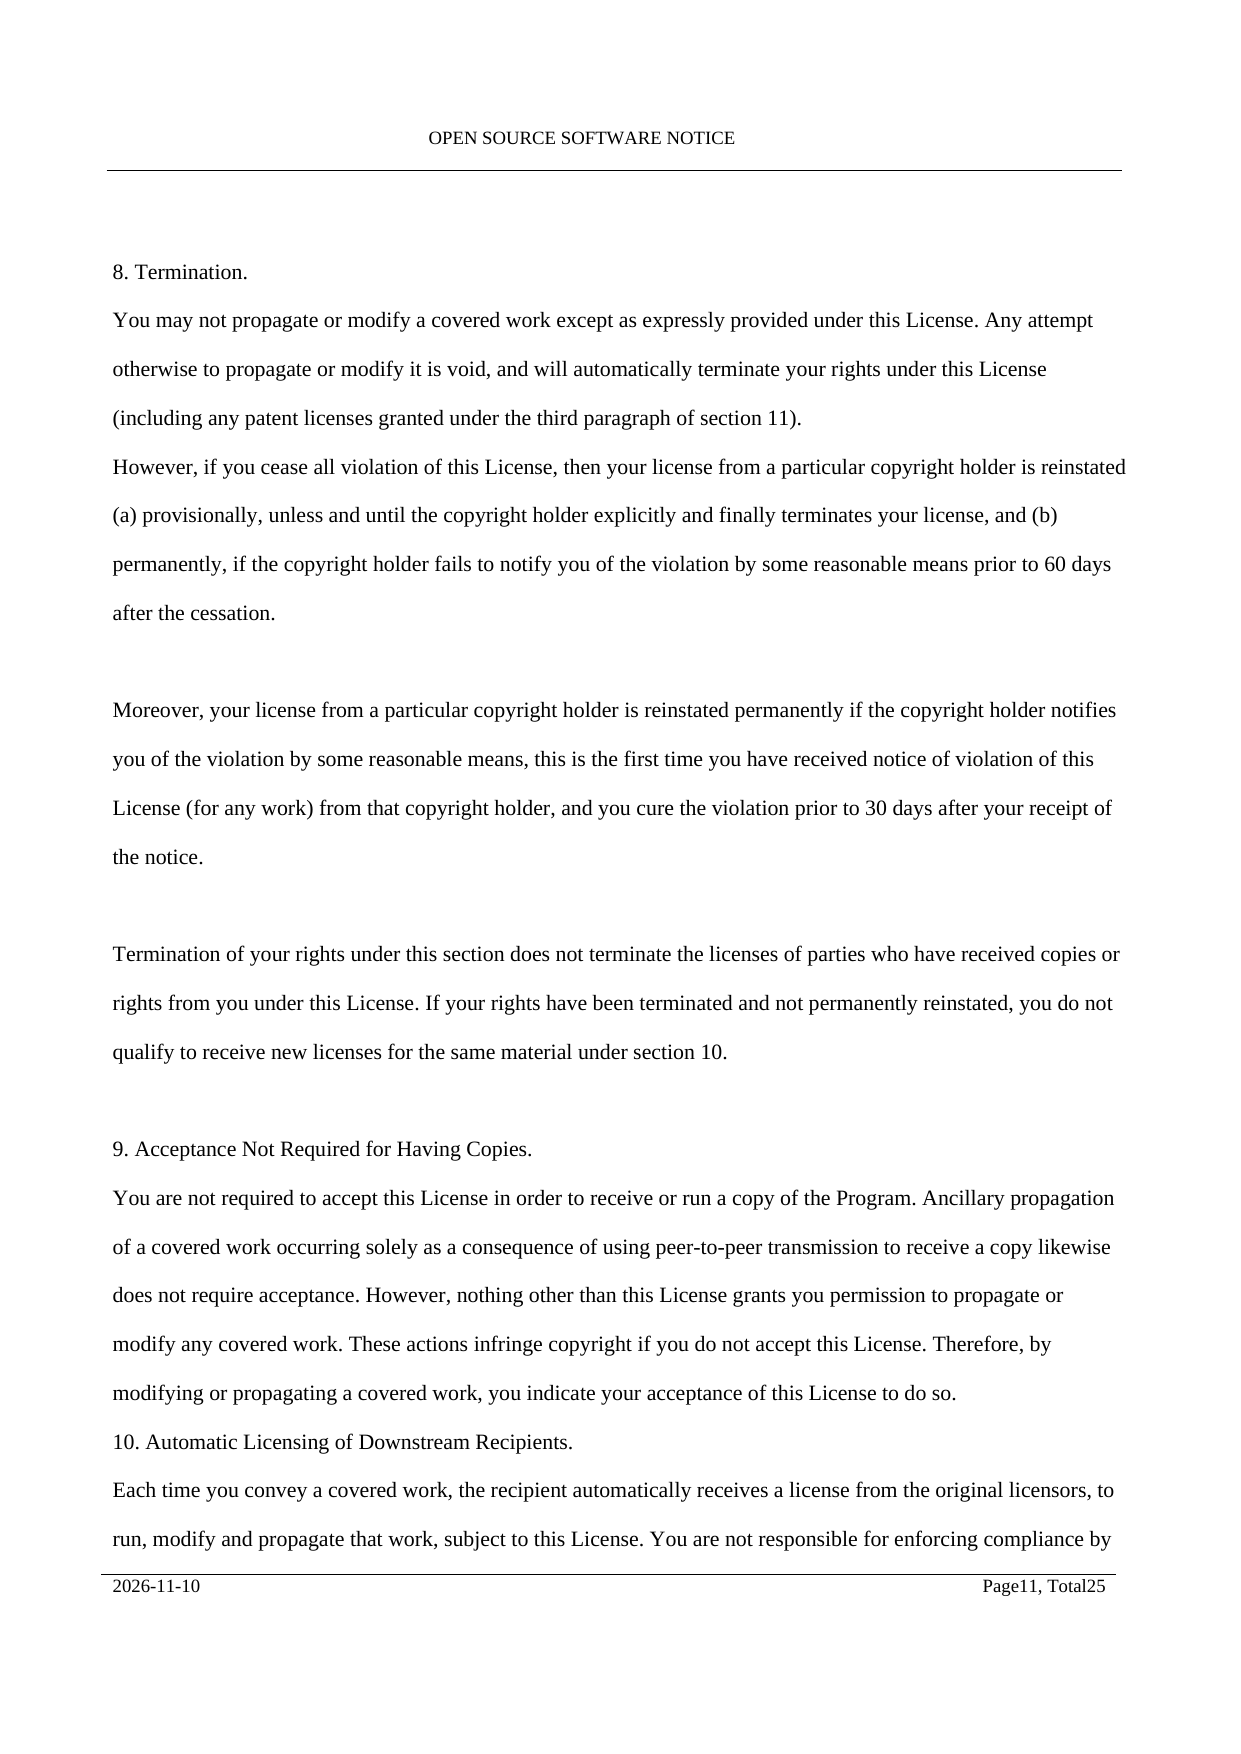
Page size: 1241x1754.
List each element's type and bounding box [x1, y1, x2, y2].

text [112, 206, 1128, 1555]
